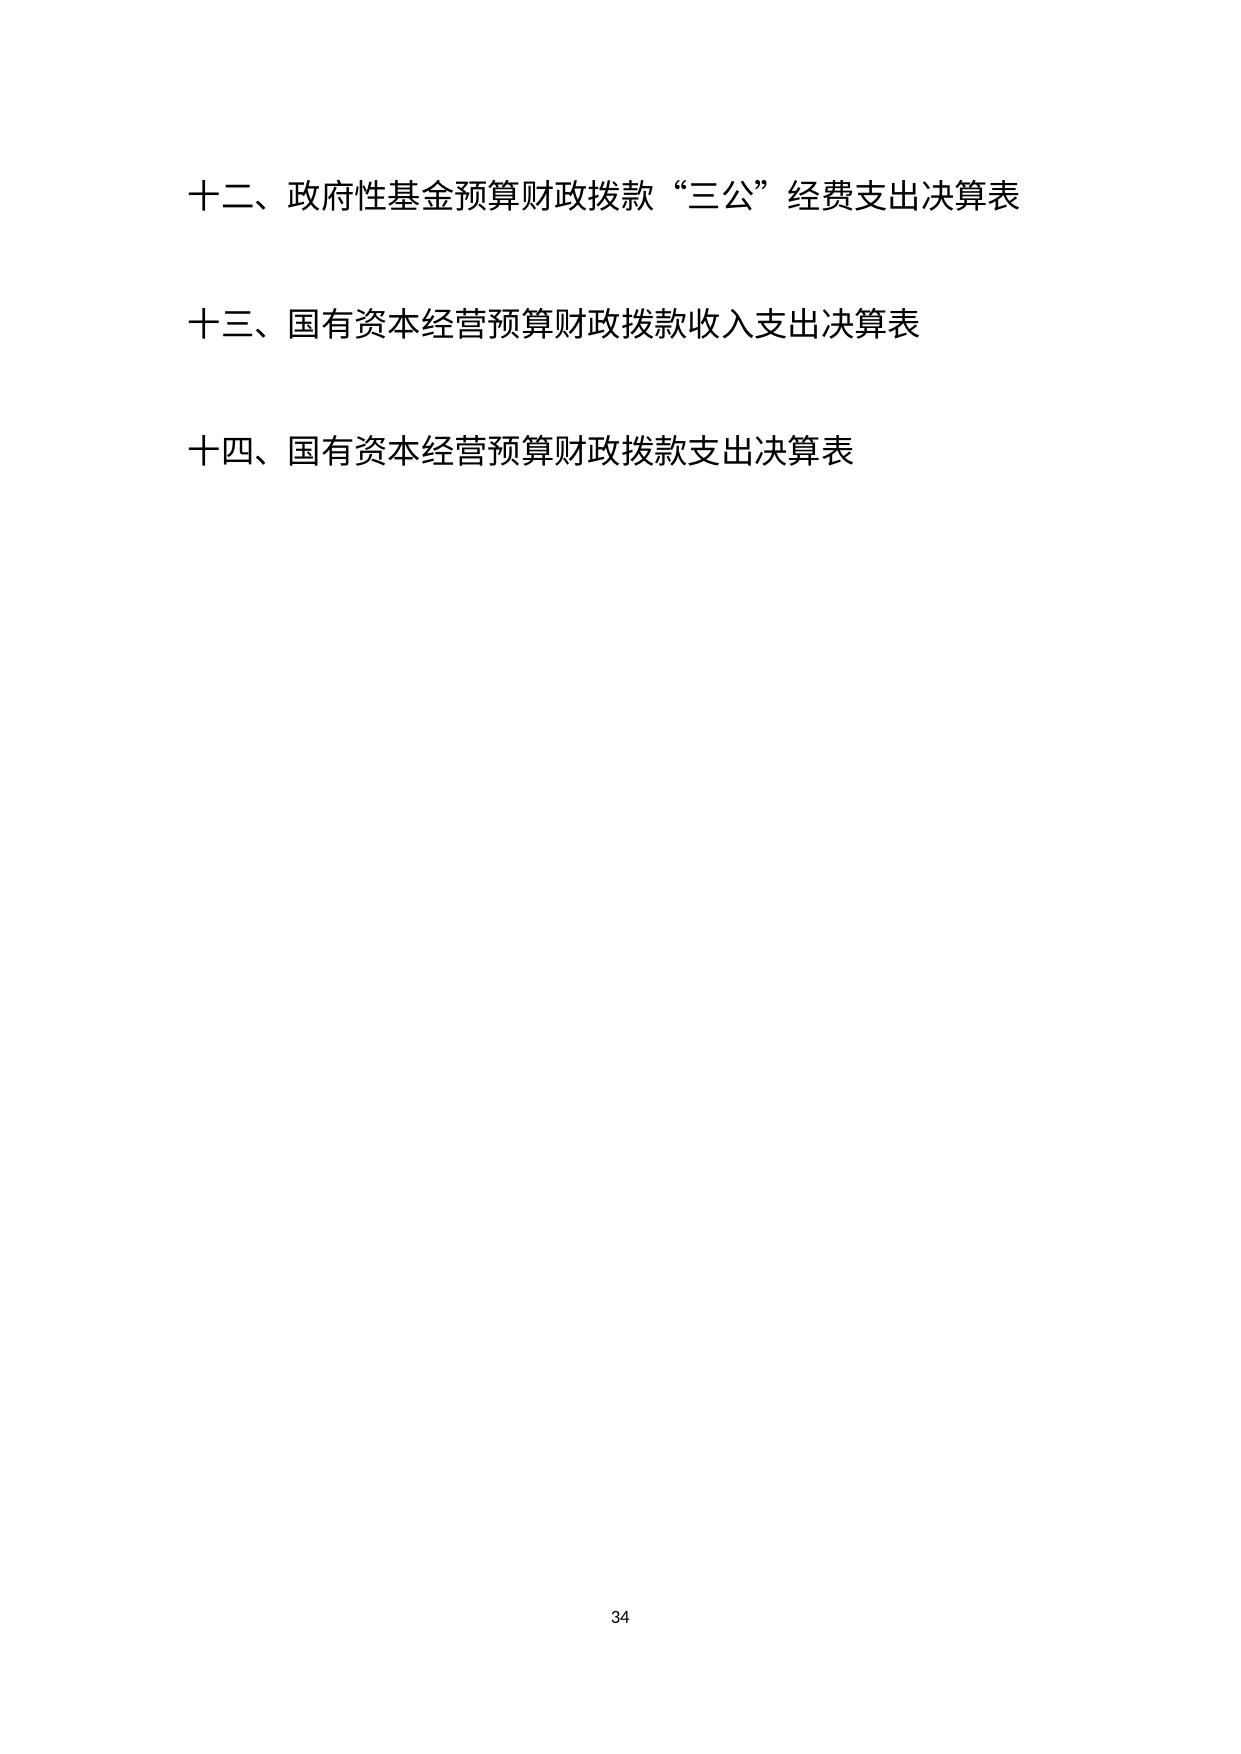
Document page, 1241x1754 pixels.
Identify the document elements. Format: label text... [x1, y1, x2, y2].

text 十四、国有资本经营预算财政拨款支出决算表 [187, 416, 1053, 481]
subtitle 十三、国有资本经营预算财政拨款收入支出决算表 [187, 289, 1053, 354]
subtitle 十二、政府性基金预算财政拨款“三公”经费支出决算表 [187, 162, 1053, 227]
